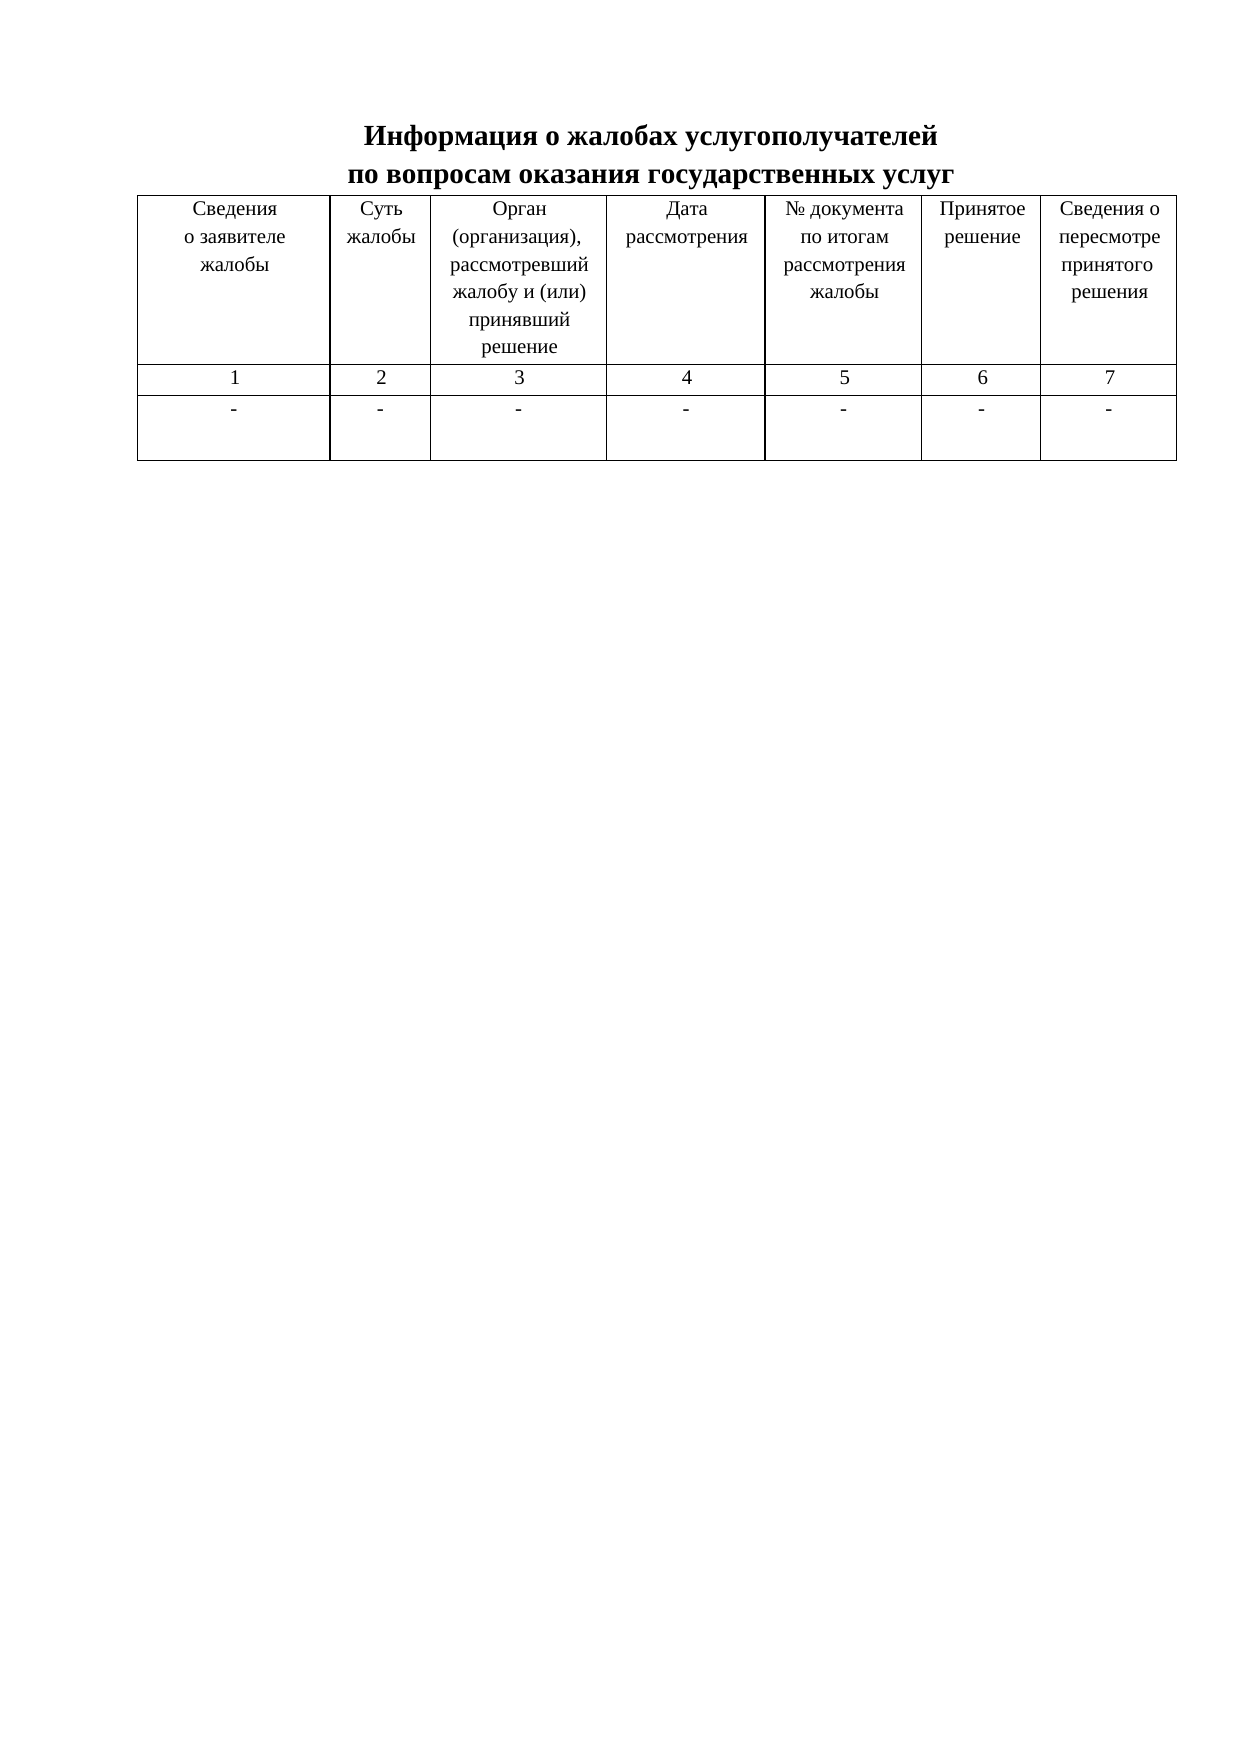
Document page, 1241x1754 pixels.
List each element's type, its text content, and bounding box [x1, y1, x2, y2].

table_header Суть жалобы [331, 196, 430, 364]
table_cell - [1041, 396, 1176, 460]
table_header Сведения о пересмотре принятого решения [1041, 196, 1176, 364]
table_cell - [331, 396, 430, 460]
text Информация о жалобах услугополучателей по вопросам оказания государственных услуг [137, 118, 1165, 190]
table_cell - [138, 396, 329, 460]
table_header Принятое решение [922, 196, 1040, 364]
table_cell 2 [331, 365, 430, 395]
table_header Орган (организация), рассмотревший жалобу и (или) принявший решение [431, 196, 606, 364]
table_cell - [607, 396, 764, 460]
table_header Дата рассмотрения [607, 196, 764, 364]
table_cell 3 [431, 365, 606, 395]
table_cell 7 [1041, 365, 1176, 395]
table_cell 1 [138, 365, 329, 395]
table_header № документа по итогам рассмотрения жалобы [766, 196, 921, 364]
table_cell - [431, 396, 606, 460]
table_cell 5 [766, 365, 921, 395]
table_cell - [922, 396, 1040, 460]
table_cell - [766, 396, 921, 460]
table_header Сведения о заявителе жалобы [138, 196, 329, 364]
table_cell 6 [922, 365, 1040, 395]
table_cell 4 [607, 365, 764, 395]
